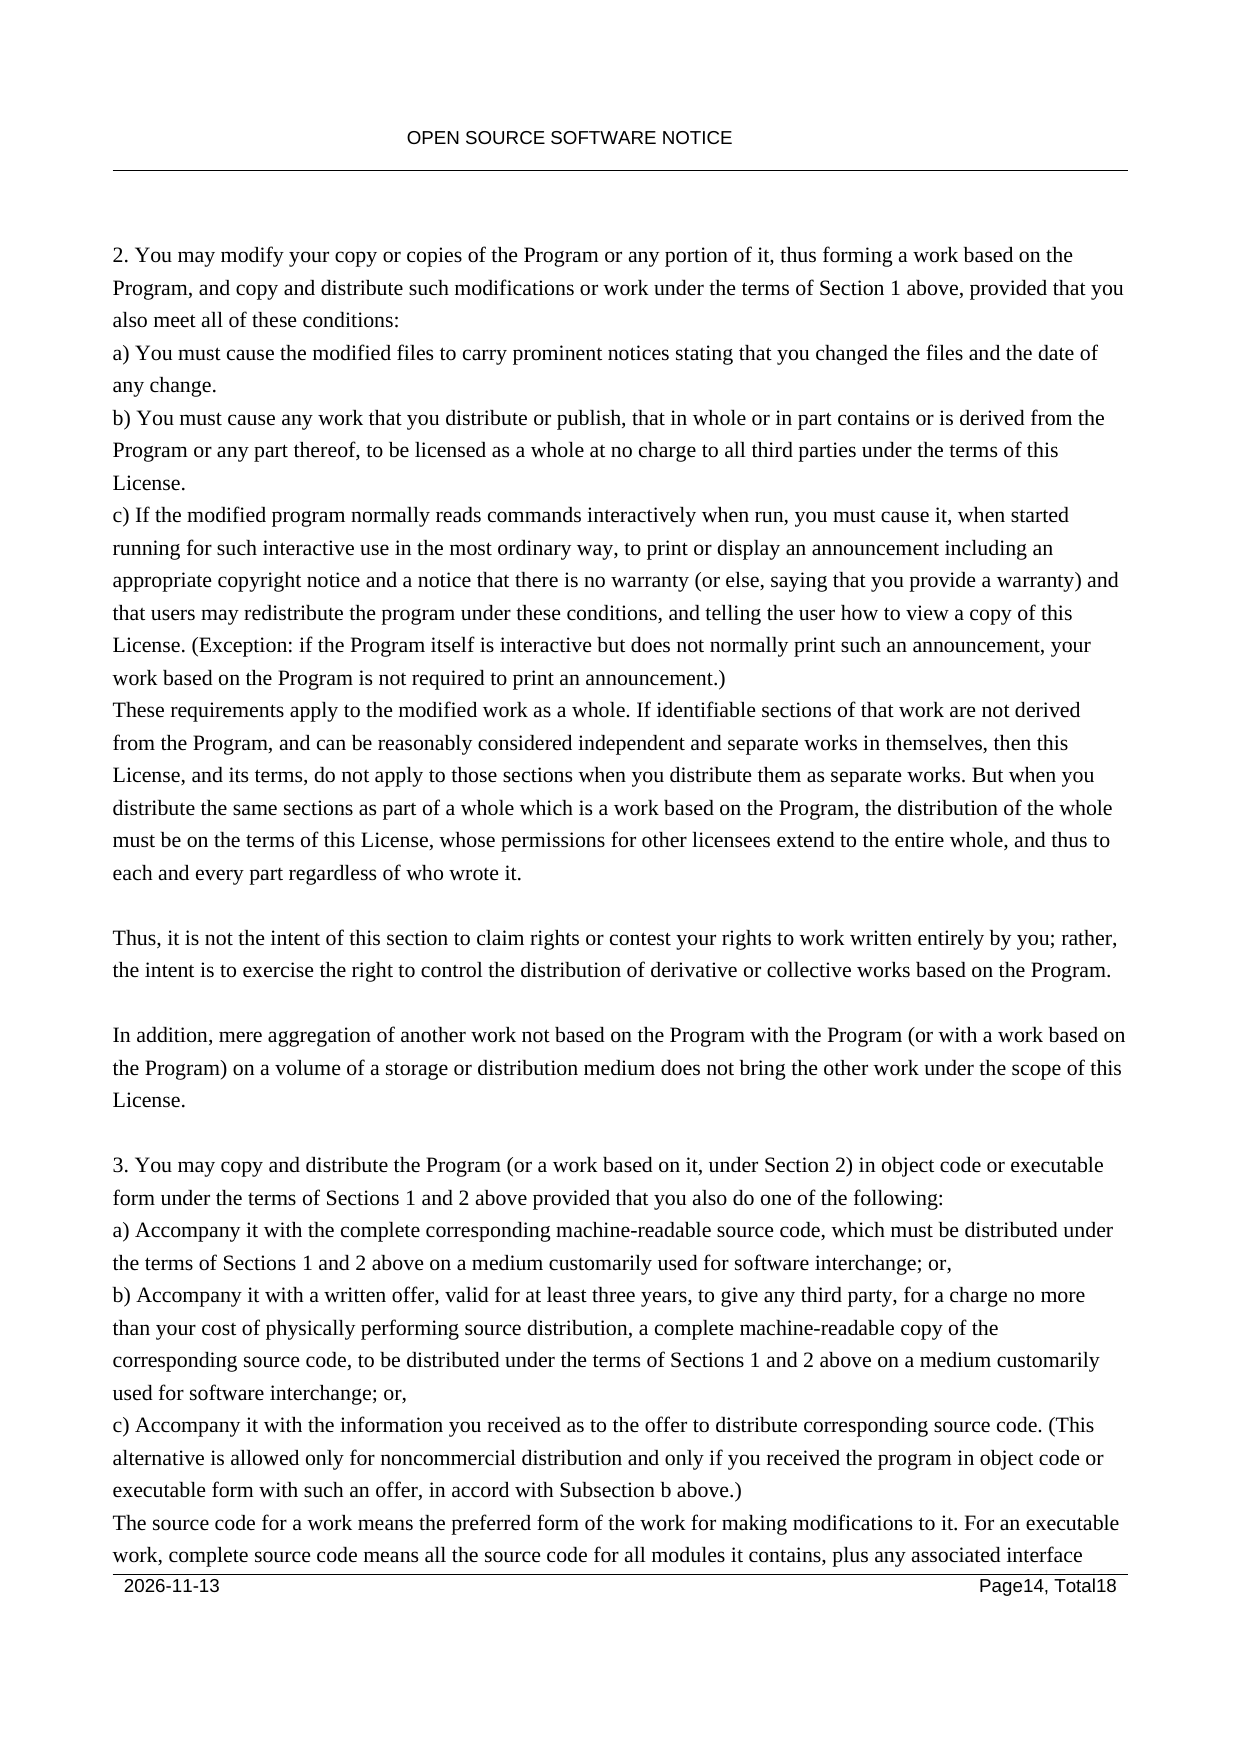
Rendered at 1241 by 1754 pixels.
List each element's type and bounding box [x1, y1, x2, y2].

text [112, 206, 1128, 1571]
